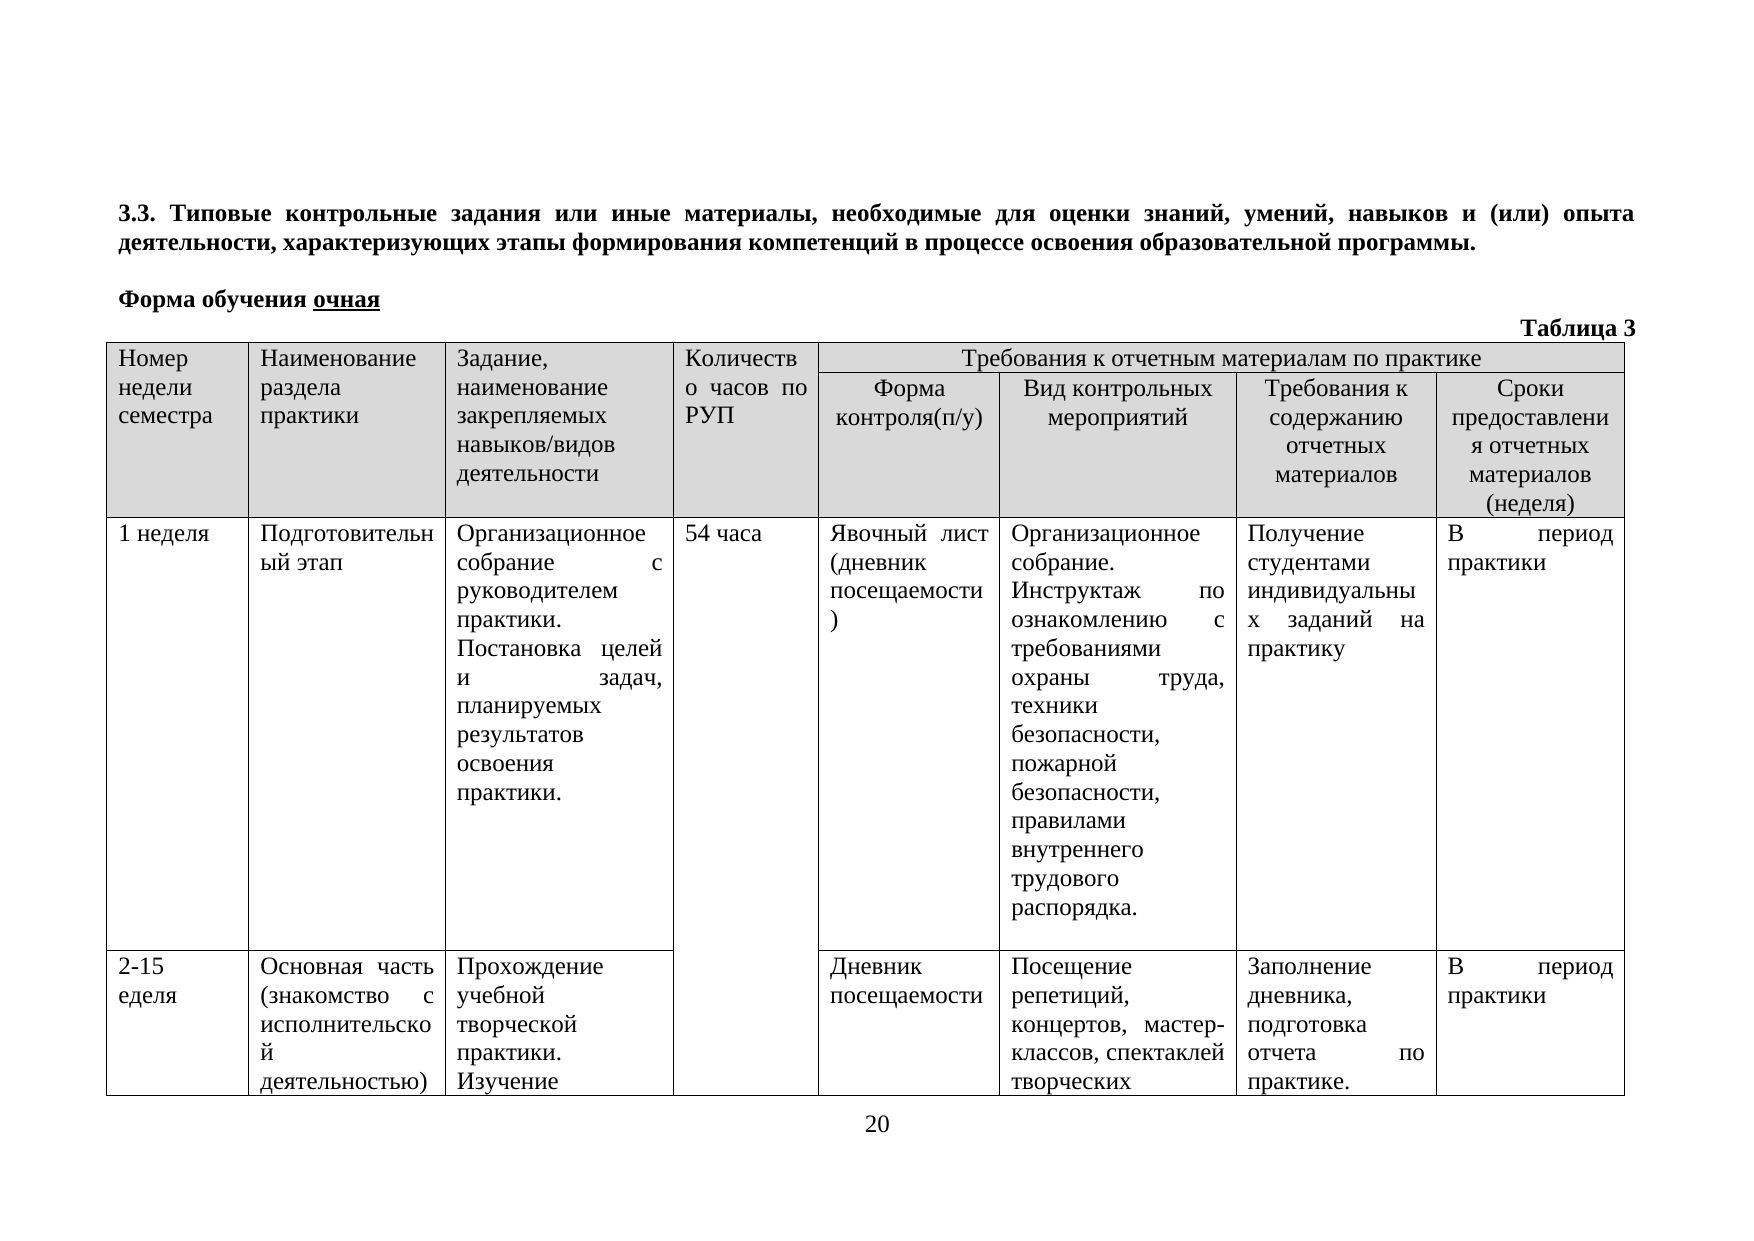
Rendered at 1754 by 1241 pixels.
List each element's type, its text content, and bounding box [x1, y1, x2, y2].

table_cell Организационное собрание. Инструктаж по ознакомлению с требованиями охраны труда, техники безопасности, пожарной безопасности, правилами внутреннего трудового распорядка. [1000, 518, 1236, 920]
table_cell [1437, 920, 1624, 950]
text Таблица 3 [118, 313, 1636, 342]
table_cell Явочный лист (дневник посещаемости) [819, 518, 999, 950]
table_cell [1237, 920, 1436, 950]
table_header Задание, наименование закрепляемых навыков/видов деятельности [446, 343, 673, 517]
table_header Требования к отчетным материалам по практике [819, 343, 1624, 372]
table_header Номер недели семестра [107, 343, 248, 517]
table_cell 2-15 еделя [107, 951, 248, 1095]
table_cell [1000, 951, 1236, 1095]
table_cell Сроки предоставления отчетных материалов (неделя) [1437, 373, 1624, 517]
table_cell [1237, 951, 1436, 1095]
table_cell Организационное собрание с руководителем практики. Постановка целей и задач, планируемых результатов освоения практики. [446, 518, 673, 950]
table_cell В период практики [1437, 951, 1624, 1095]
table_cell Получение студентами индивидуальных заданий на практику [1237, 518, 1436, 920]
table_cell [819, 951, 999, 1095]
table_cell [249, 951, 445, 1095]
subtitle 3.3. Типовые контрольные задания или иные материалы, необходимые для оценки знаний, умений, навыков и (или) опыта деятельности, характеризующих этапы формирования компетенций в процессе освоения образовательной программы. [118, 198, 1636, 256]
table_cell Форма контроля(п/у) [819, 373, 999, 517]
table_cell Вид контрольных мероприятий [1000, 373, 1236, 517]
table_cell В период практики [1437, 518, 1624, 920]
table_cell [446, 951, 673, 1095]
table_cell [1000, 920, 1236, 950]
text Форма обучения очная [118, 284, 1636, 313]
table_cell Требования к содержанию отчетных материалов [1237, 373, 1436, 517]
table_cell 1 неделя [107, 518, 248, 950]
table_cell 54 часа [674, 518, 818, 1095]
table_cell Подготовительный этап [249, 518, 445, 950]
table_header Количество часов по РУП [674, 343, 818, 517]
table_header Наименование раздела практики [249, 343, 445, 517]
